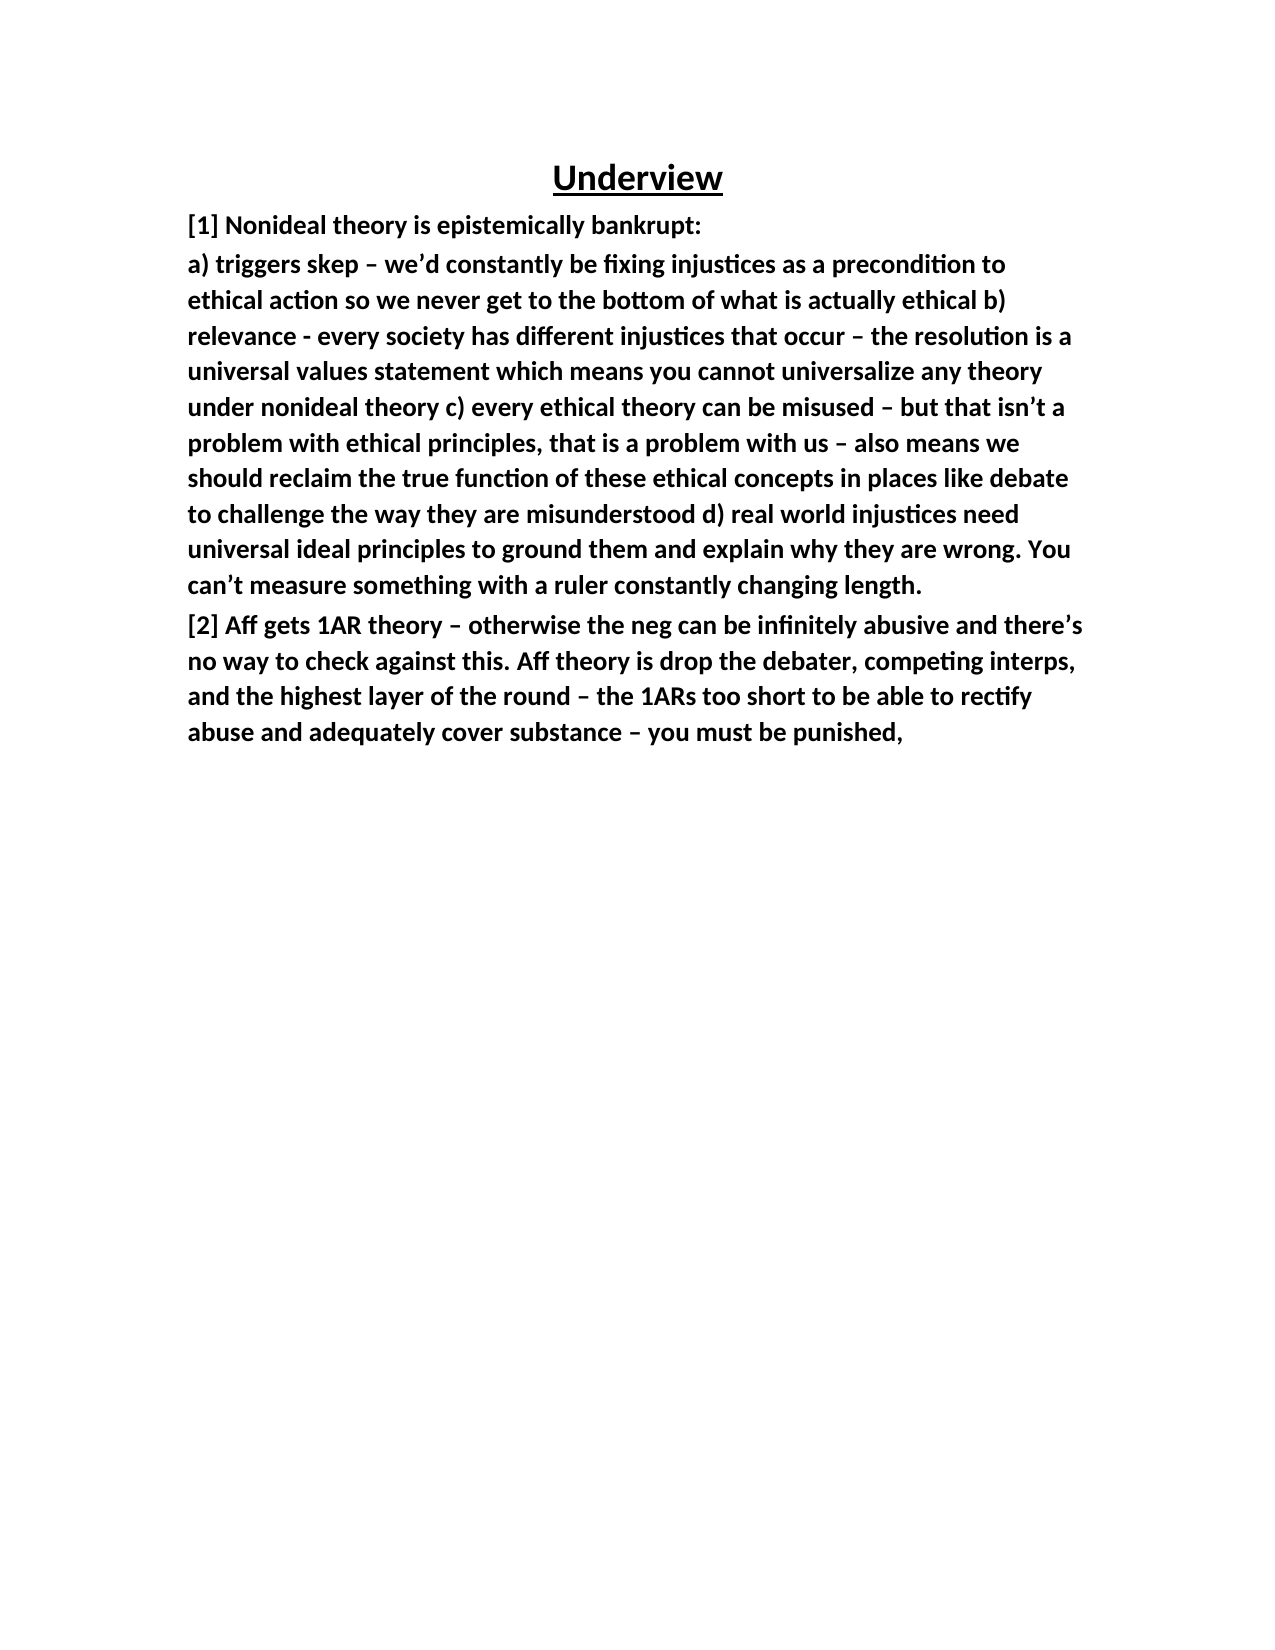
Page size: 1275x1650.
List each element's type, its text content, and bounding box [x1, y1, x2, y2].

subtitle [1] Nonideal theory is epistemically bankrupt: [187, 208, 1087, 241]
subtitle a) triggers skep – we’d constantly be fixing injustices as a precondition to ethical action so we never get to the bottom of what is actually ethical b) relevance - every society has different injustices that occur – the resolution is a universal values statement which means you cannot universalize any theory under nonideal theory c) every ethical theory can be misused – but that isn’t a problem with ethical principles, that is a problem with us – also means we should reclaim the true function of these ethical concepts in places like debate to challenge the way they are misunderstood d) real world injustices need universal ideal principles to ground them and explain why they are wrong. You can’t measure something with a ruler constantly changing length. [187, 248, 1087, 601]
subtitle Underview [187, 154, 1087, 200]
subtitle [2] Aff gets 1AR theory – otherwise the neg can be infinitely abusive and there’s no way to check against this. Aff theory is drop the debater, competing interps, and the highest layer of the round – the 1ARs too short to be able to rectify abuse and adequately cover substance – you must be punished, [187, 608, 1087, 748]
